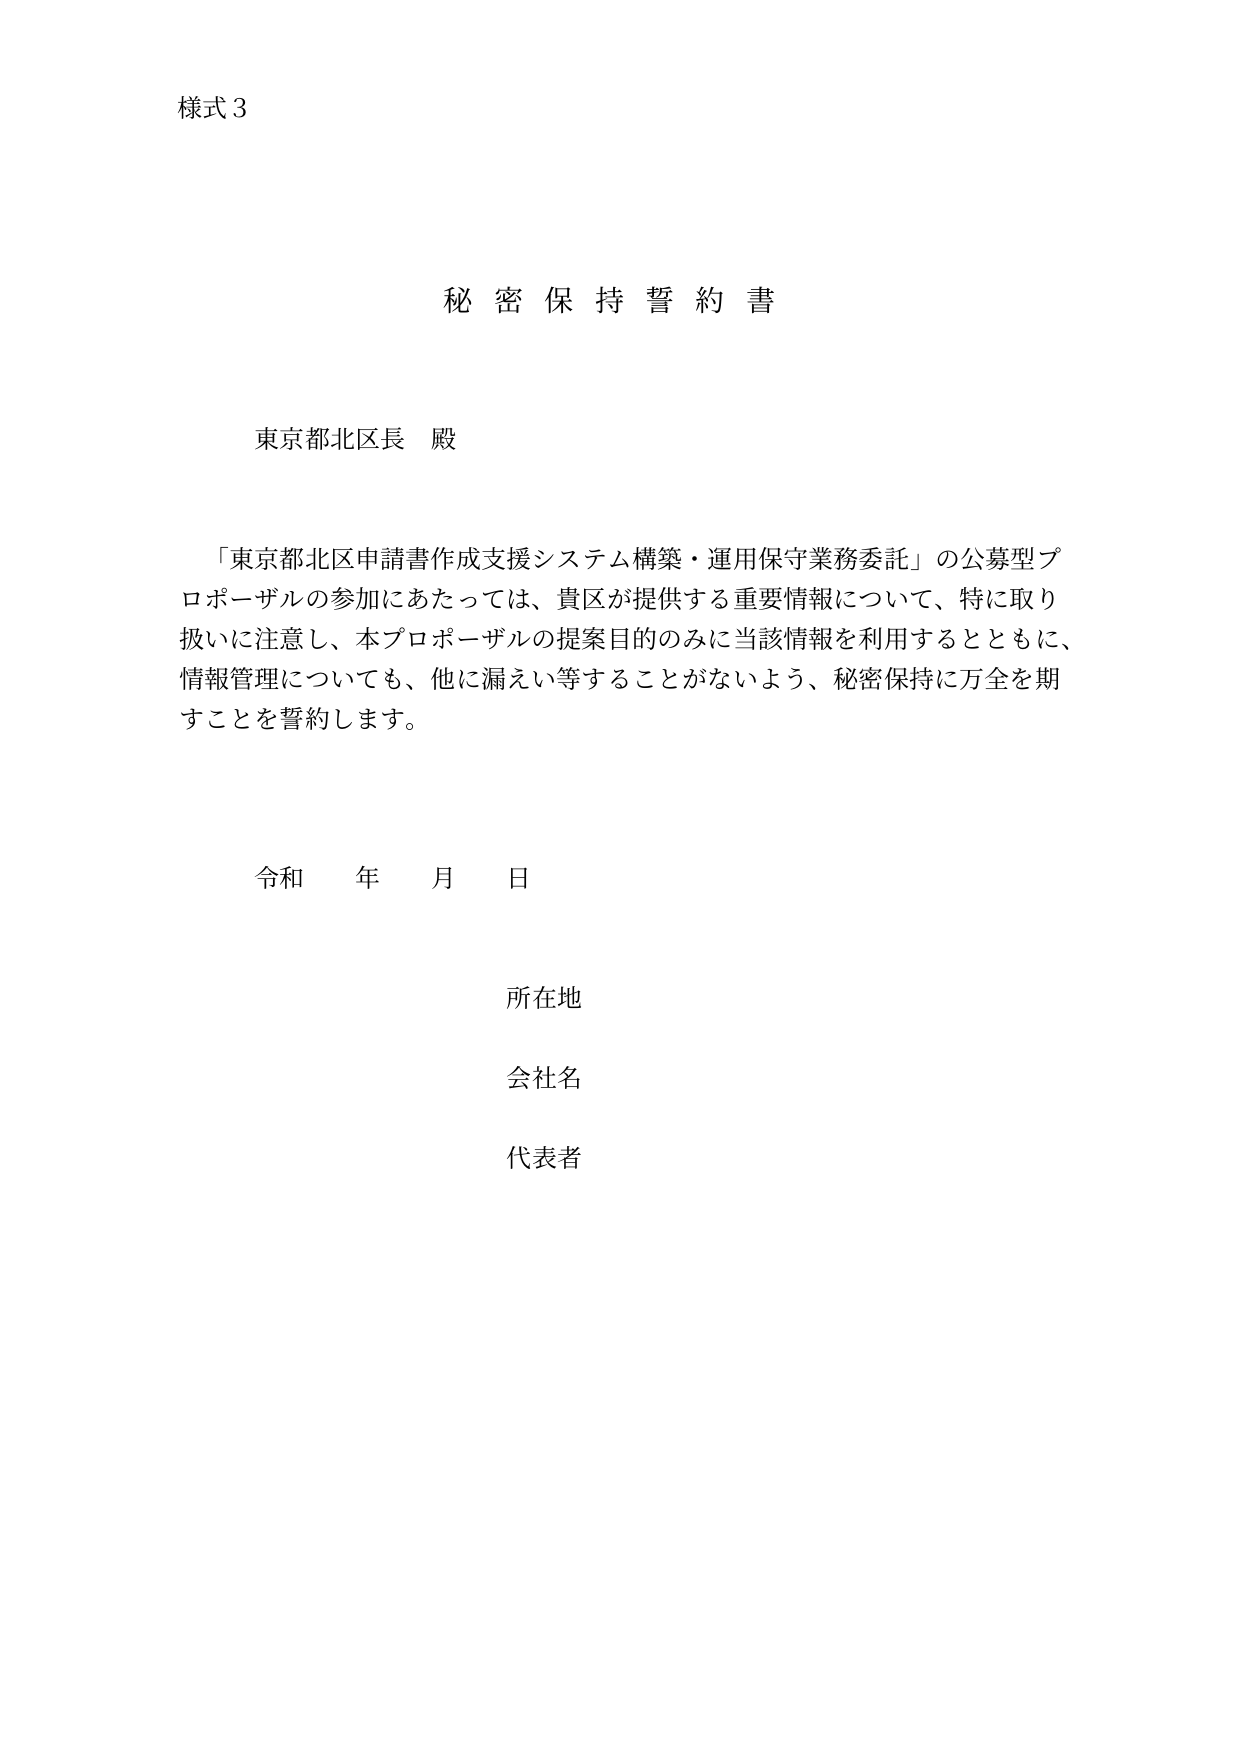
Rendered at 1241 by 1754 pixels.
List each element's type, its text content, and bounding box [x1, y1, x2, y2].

text 会社名 [179, 1056, 1061, 1096]
text 令和 年 月 日 [179, 857, 1061, 897]
text 所在地 [179, 977, 1061, 1017]
text 東京都北区長 殿 [179, 418, 1061, 458]
text 代表者 [179, 1136, 1061, 1176]
text 秘密保持誓約書 [179, 258, 1061, 338]
text 「東京都北区申請書作成支援システム構築・運用保守業務委託」の公募型プロポーザルの参加にあたっては、貴区が提供する重要情報について、特に取り扱いに注意し、本プロポーザルの提案目的のみに当該情報を利用するとともに、情報管理についても、他に漏えい等することがないよう、秘密保持に万全を期すことを誓約します。 [179, 538, 1061, 737]
